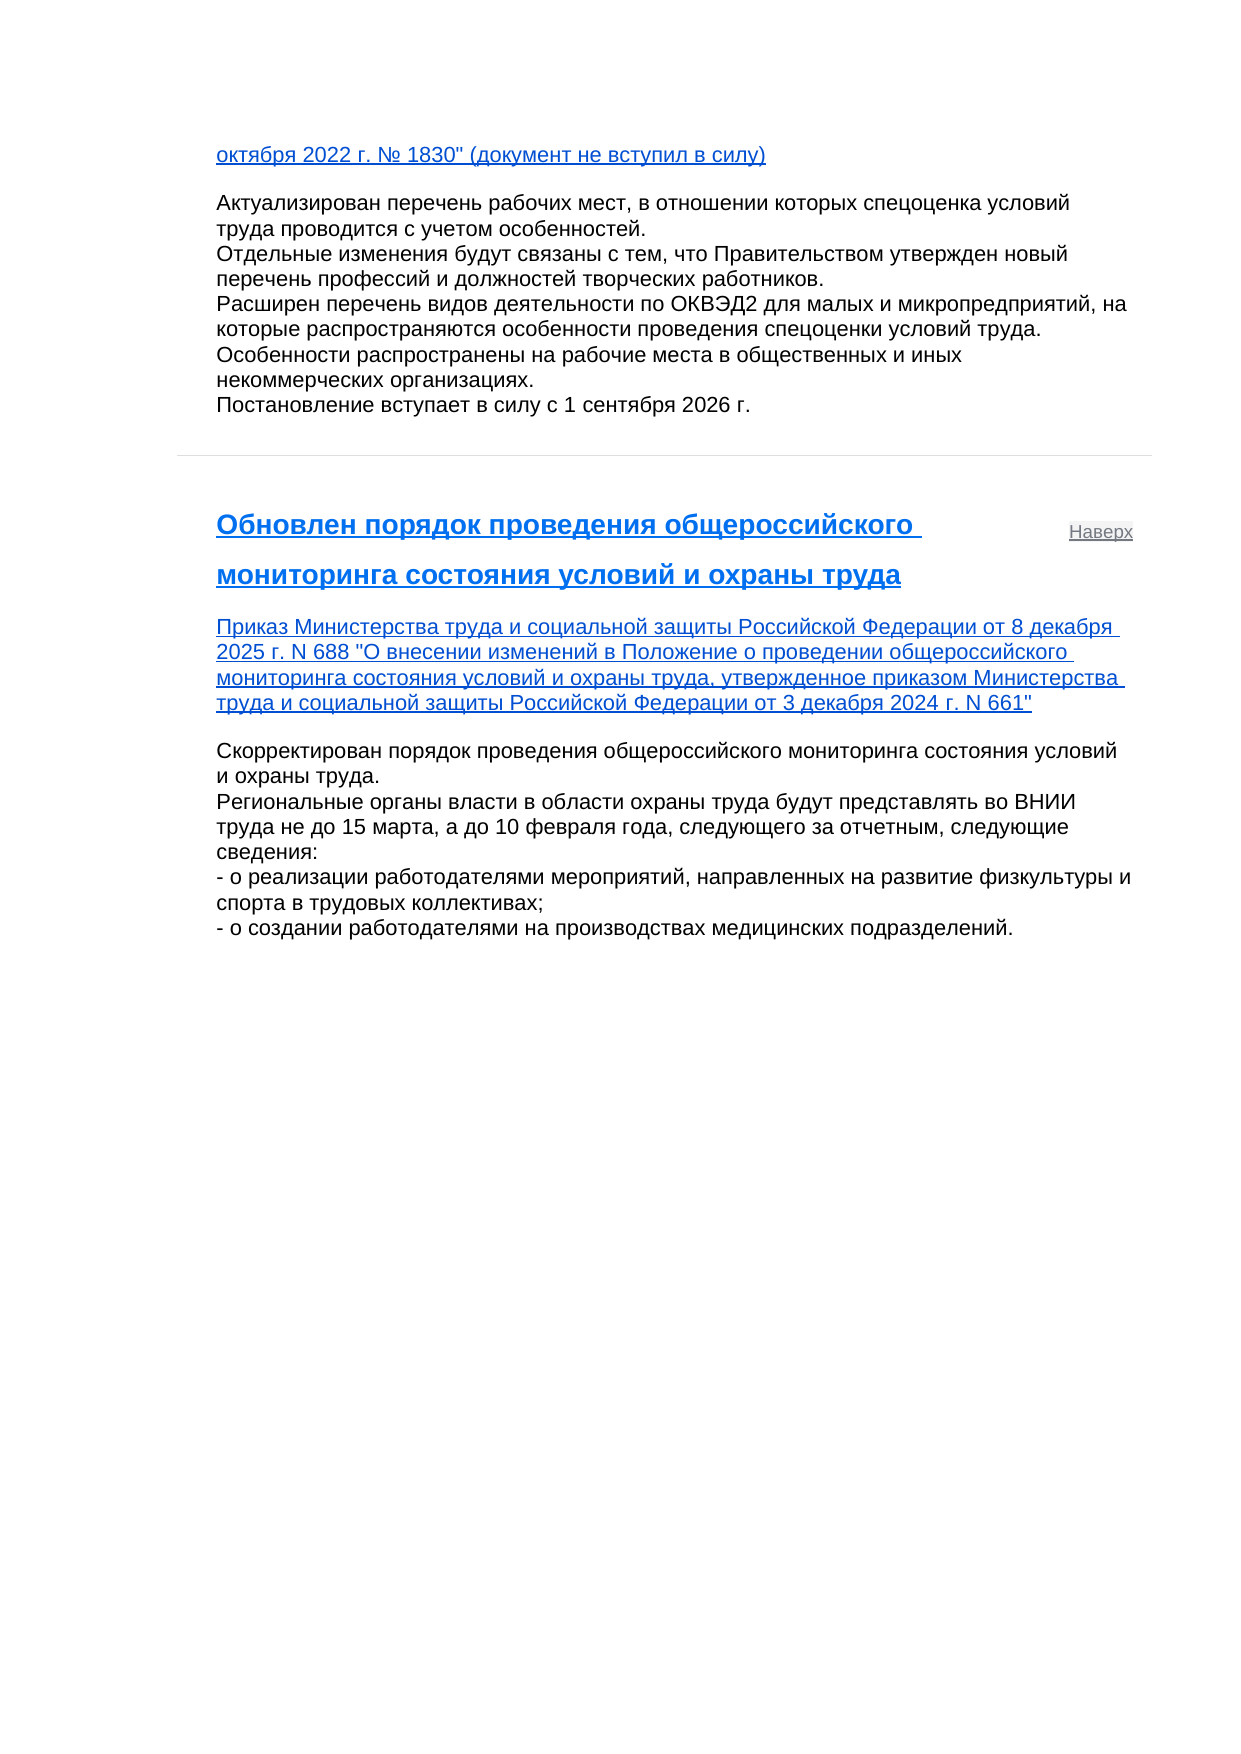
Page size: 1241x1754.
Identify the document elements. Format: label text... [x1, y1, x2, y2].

table_cell Приказ Министерства труда и социальной защиты Российской Федерации от 8 декабря 2025 г. N 688 "О внесении изменений в Положение о проведении общероссийского мониторинга состояния условий и охраны труда, утвержденное приказом Министерства труда и социальной защиты Российской Федерации от 3 декабря 2024 г. N 661" Скорректирован порядок проведения общероссийского мониторинга состояния условий и охраны труда. Региональные органы власти в области охраны труда будут представлять во ВНИИ труда не до 15 марта, а до 10 февраля года, следующего за отчетным, следующие сведения: - о реализации работодателями мероприятий, направленных на развитие физкультуры и спорта в трудовых коллективах; - о создании работодателями на производствах медицинских подразделений. [177, 591, 1152, 977]
table_cell Наверх [1065, 456, 1152, 591]
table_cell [177, 118, 1152, 454]
table_cell Обновлен порядок проведения общероссийского мониторинга состояния условий и охраны труда [177, 456, 1064, 591]
